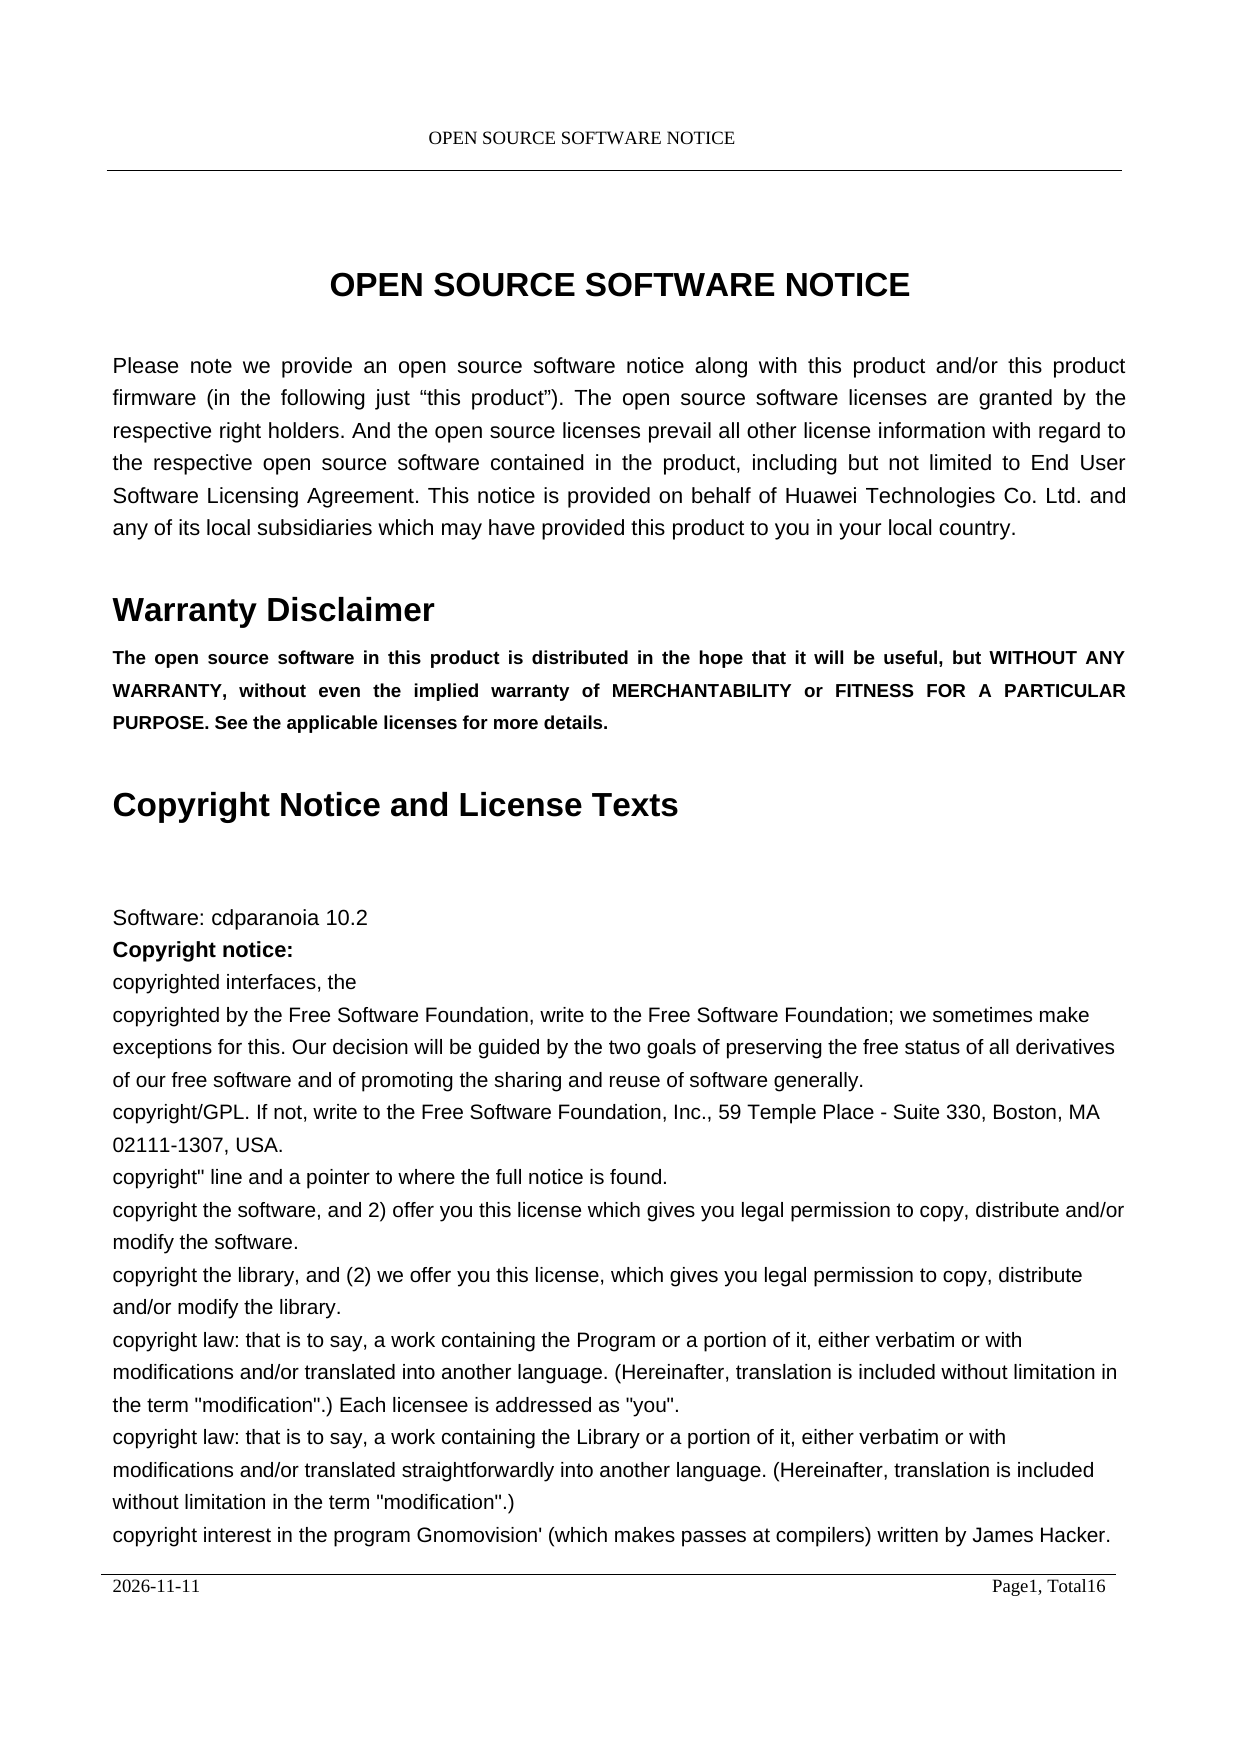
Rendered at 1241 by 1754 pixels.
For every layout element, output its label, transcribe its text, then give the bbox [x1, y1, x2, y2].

text copyright" line and a pointer to where the full notice is found. [112, 1161, 1128, 1193]
text copyright/GPL. If not, write to the Free Software Foundation, Inc., 59 Temple Place - Suite 330, Boston, MA 02111-1307, USA. [112, 1096, 1128, 1161]
text OPEN SOURCE SOFTWARE NOTICE [112, 251, 1128, 316]
text copyright the library, and (2) we offer you this license, which gives you legal permission to copy, distribute and/or modify the library. [112, 1258, 1128, 1323]
text copyright law: that is to say, a work containing the Library or a portion of it, either verbatim or with modifications and/or translated straightforwardly into another language. (Hereinafter, translation is included without limitation in the term "modification".) [112, 1421, 1128, 1518]
text Please note we provide an open source software notice along with this product and/or this product firmware (in the following just “this product”). The open source software licenses are granted by the respective right holders. And the open source licenses prevail all other license information with regard to the respective open source software contained in the product, including but not limited to End User Software Licensing Agreement. This notice is provided on behalf of Huawei Technologies Co. Ltd. and any of its local subsidiaries which may have provided this product to you in your local country. [112, 349, 1128, 544]
text Copyright notice: [112, 933, 1128, 966]
text copyright law: that is to say, a work containing the Program or a portion of it, either verbatim or with modifications and/or translated into another language. (Hereinafter, translation is included without limitation in the term "modification".) Each licensee is addressed as "you". [112, 1323, 1128, 1421]
text copyright the software, and 2) offer you this license which gives you legal permission to copy, distribute and/or modify the software. [112, 1193, 1128, 1258]
text The open source software in this product is distributed in the hope that it will be useful, but WITHOUT ANY WARRANTY, without even the implied warranty of MERCHANTABILITY or FITNESS FOR A PARTICULAR PURPOSE. See the applicable licenses for more details. [112, 641, 1128, 739]
text copyright interest in the program Gnomovision' (which makes passes at compilers) written by James Hacker. [112, 1518, 1128, 1551]
text Warranty Disclaimer [112, 576, 1128, 641]
text copyrighted interfaces, the [112, 966, 1128, 998]
text Copyright Notice and License Texts [112, 771, 1128, 836]
text copyrighted by the Free Software Foundation, write to the Free Software Foundation; we sometimes make exceptions for this. Our decision will be guided by the two goals of preserving the free status of all derivatives of our free software and of promoting the sharing and reuse of software generally. [112, 998, 1128, 1096]
text Software: cdparanoia 10.2 [112, 901, 1128, 933]
